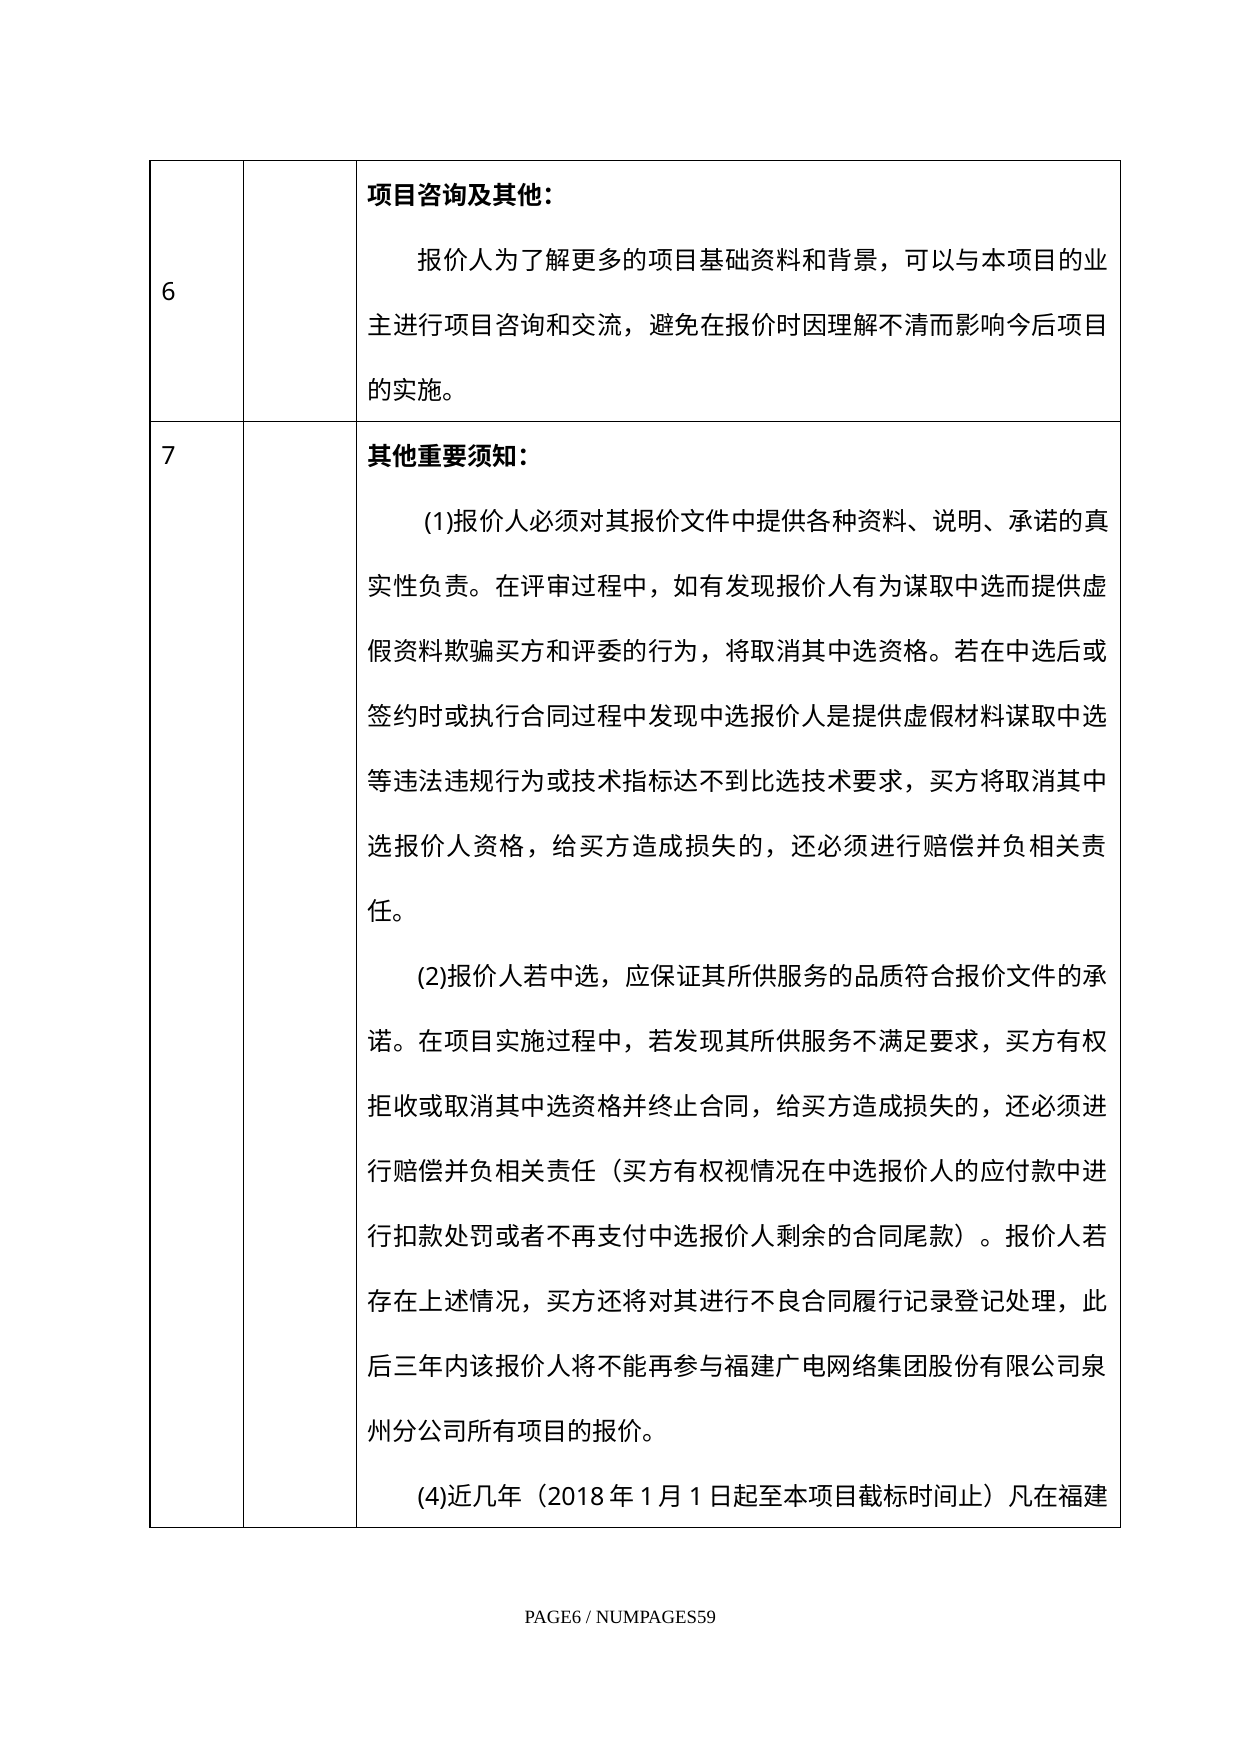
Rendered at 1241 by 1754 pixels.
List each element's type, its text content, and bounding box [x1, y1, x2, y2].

table_cell [244, 161, 356, 421]
table_cell [244, 422, 356, 1527]
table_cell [357, 422, 1120, 1527]
table_cell 7 [151, 422, 243, 1527]
table_cell 6 [151, 161, 243, 421]
table_cell 项目咨询及其他： 报价人为了解更多的项目基础资料和背景，可以与本项目的业主进行项目咨询和交流，避免在报价时因理解不清而影响今后项目的实施。 [357, 161, 1120, 421]
